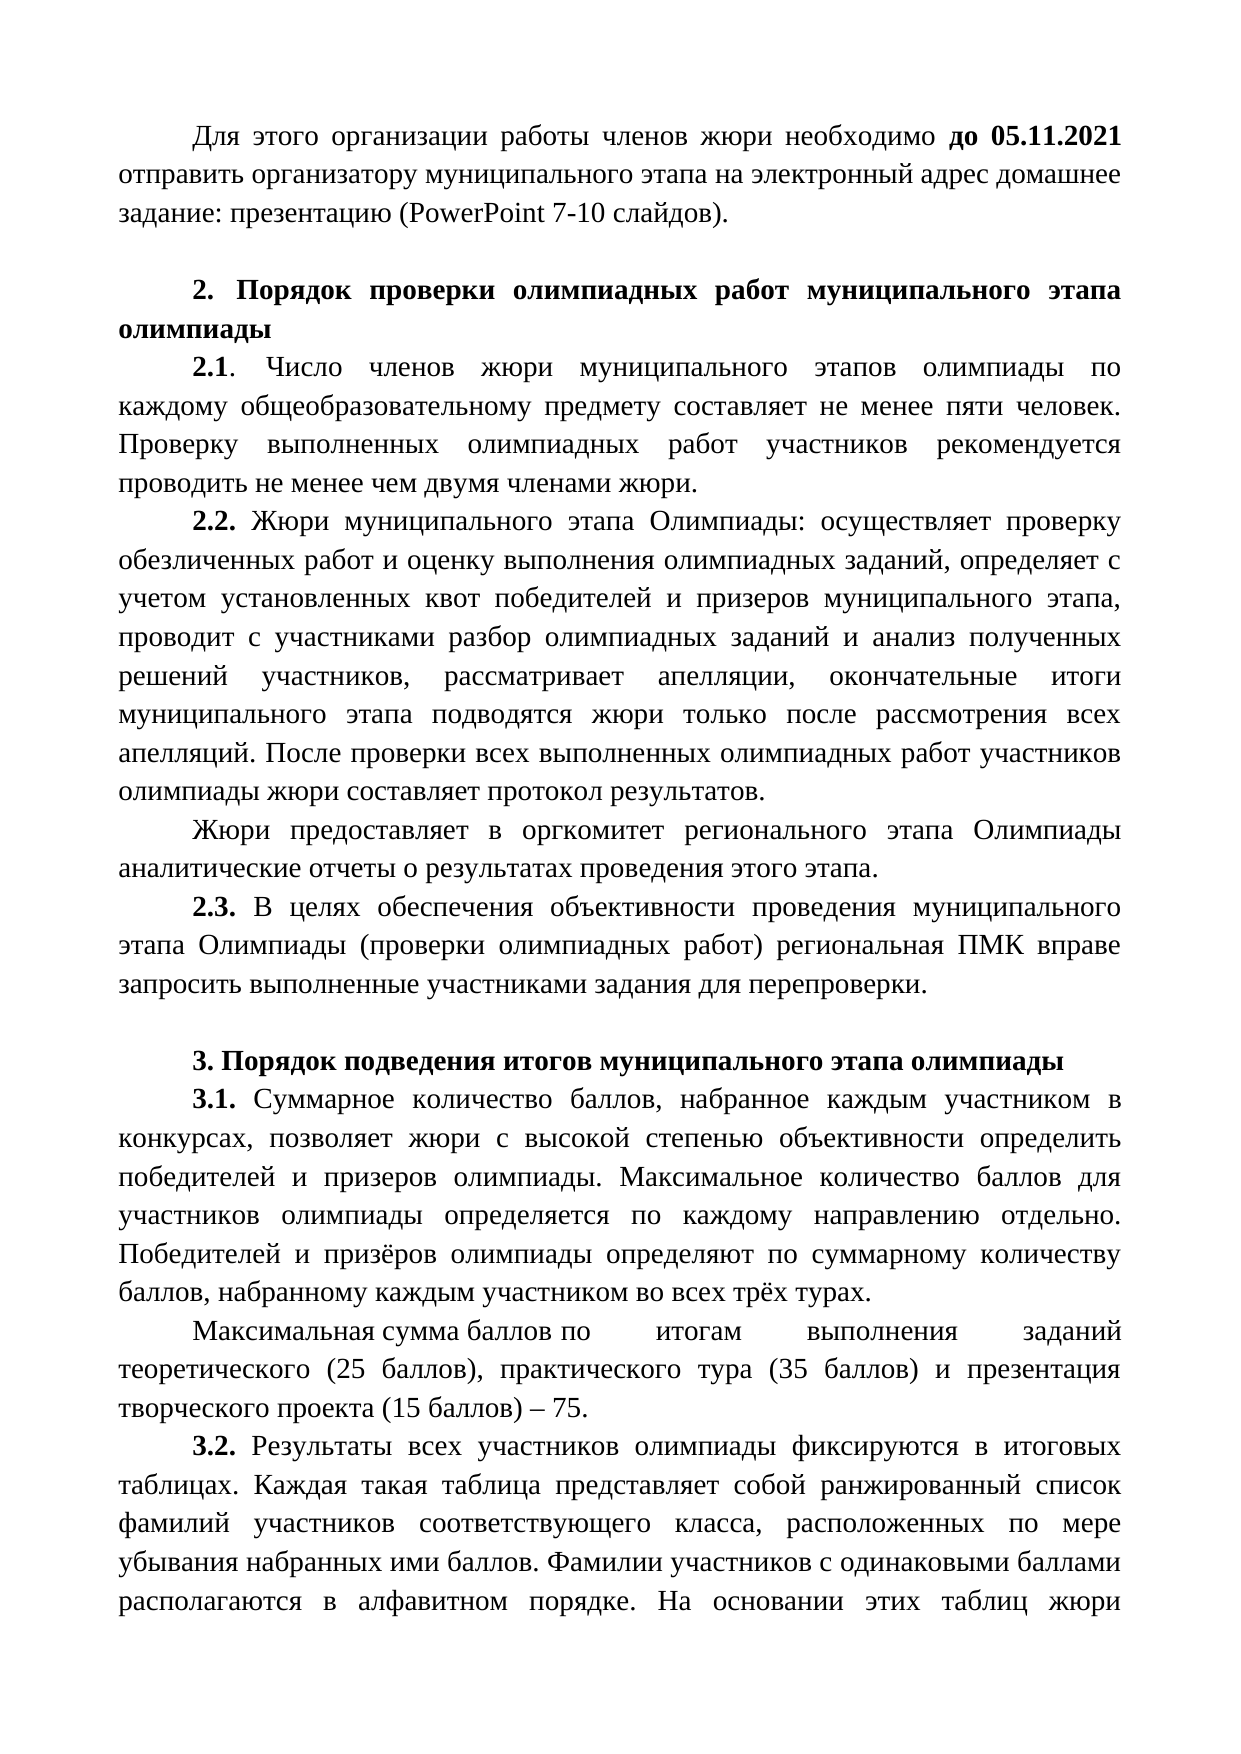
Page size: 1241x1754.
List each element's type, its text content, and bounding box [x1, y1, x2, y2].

list Жюри предоставляет в оргкомитет регионального этапа Олимпиады аналитические отчеты о результатах проведения этого этапа. [118, 812, 1122, 884]
text 3.1. Суммарное количество баллов, набранное каждым участником в конкурсах, позволяет жюри с высокой степенью объективности определить победителей и призеров олимпиады. Максимальное количество баллов для участников олимпиады определяется по каждому направлению отдельно. Победителей и призёров олимпиады определяют по суммарному количеству баллов, набранному каждым участником во всех трёх турах. [118, 1082, 1122, 1308]
list 2.3. В целях обеспечения объективности проведения муниципального этапа Олимпиады (проверки олимпиадных работ) региональная ПМК вправе запросить выполненные участниками задания для перепроверки. [118, 889, 1122, 999]
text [118, 1428, 1122, 1616]
list 2.2. Жюри муниципального этапа Олимпиады: осуществляет проверку обезличенных работ и оценку выполнения олимпиадных заданий, определяет с учетом установленных квот победителей и призеров муниципального этапа, проводит с участниками разбор олимпиадных заданий и анализ полученных решений участников, рассматривает апелляции, окончательные итоги муниципального этапа подводятся жюри только после рассмотрения всех апелляций. После проверки всех выполненных олимпиадных работ участников олимпиады жюри составляет протокол результатов. [118, 503, 1122, 807]
text 3. Порядок подведения итогов муниципального этапа олимпиады [118, 1043, 1122, 1077]
list Для этого организации работы членов жюри необходимо до 05.11.2021 отправить организатору муниципального этапа на электронный адрес домашнее задание: презентацию (PowerPoint 7-10 слайдов). [118, 118, 1122, 229]
list 2.1. Число членов жюри муниципального этапов олимпиады по каждому общеобразовательному предмету составляет не менее пяти человек. Проверку выполненных олимпиадных работ участников рекомендуется проводить не менее чем двумя членами жюри. [118, 349, 1122, 498]
list Порядок проверки олимпиадных работ муниципального этапа олимпиады [118, 272, 1122, 344]
text Максимальная сумма баллов по итогам выполнения заданий теоретического (25 баллов), практического тура (35 баллов) и презентация творческого проекта (15 баллов) – 75. [118, 1313, 1122, 1423]
